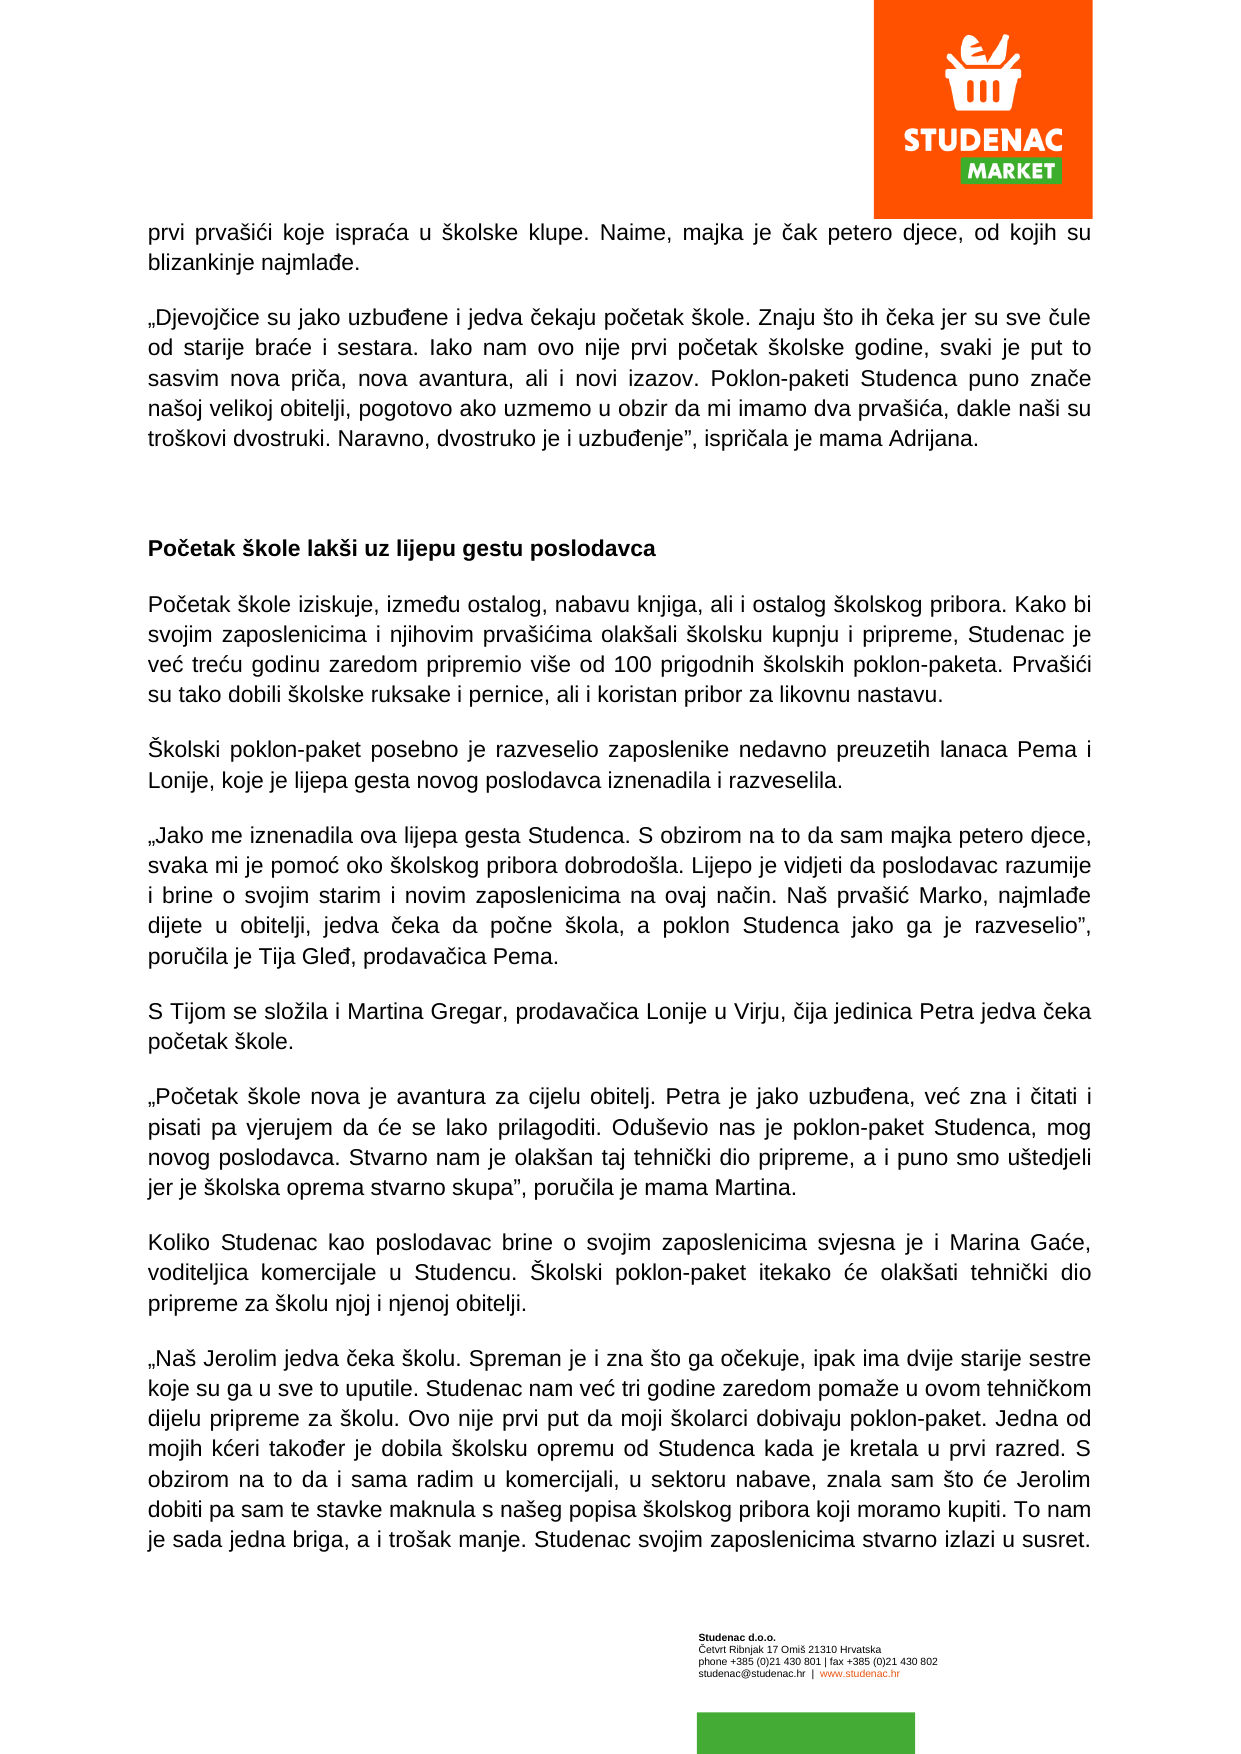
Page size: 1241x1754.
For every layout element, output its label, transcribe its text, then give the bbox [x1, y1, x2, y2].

text Početak škole iziskuje, između ostalog, nabavu knjiga, ali i ostalog školskog pribora. Kako bi svojim zaposlenicima i njihovim prvašićima olakšali školsku kupnju i pripreme, Studenac je već treću godinu zaredom pripremio više od 100 prigodnih školskih poklon-paketa. Prvašići su tako dobili školske ruksake i pernice, ali i koristan pribor za likovnu nastavu. [148, 591, 1093, 708]
text S Tijom se složila i Martina Gregar, prodavačica Lonije u Virju, čija jedinica Petra jedva čeka početak škole. [148, 998, 1093, 1054]
text Koliko Studenac kao poslodavac brine o svojim zaposlenicima svjesna je i Marina Gaće, voditeljica komercijale u Studencu. Školski poklon-paket itekako će olakšati tehnički dio pripreme za školu njoj i njenoj obitelji. [148, 1229, 1093, 1316]
text Početak škole lakši uz lijepu gestu poslodavca [148, 535, 1093, 562]
text Školski poklon-paket posebno je razveselio zaposlenike nedavno preuzetih lanaca Pema i Lonije, koje je lijepa gesta novog poslodavca iznenadila i razveselila. [148, 736, 1093, 793]
text „Početak škole nova je avantura za cijelu obitelj. Petra je jako uzbuđena, već zna i čitati i pisati pa vjerujem da će se lako prilagoditi. Oduševio nas je poklon-paket Studenca, mog novog poslodavca. Stvarno nam je olakšan taj tehnički dio pripreme, a i puno smo uštedjeli jer je školska oprema stvarno skupa”, poručila je mama Martina. [148, 1083, 1093, 1200]
text „Jako me iznenadila ova lijepa gesta Studenca. S obzirom na to da sam majka petero djece, svaka mi je pomoć oko školskog pribora dobrodošla. Lijepo je vidjeti da poslodavac razumije i brine o svojim starim i novim zaposlenicima na ovaj način. Naš prvašić Marko, najmlađe dijete u obitelji, jedva čeka da počne škola, a poklon Studenca jako ga je razveselio”, poručila je Tija Gleđ, prodavačica Pema. [148, 822, 1093, 969]
picture [873, 0, 1093, 219]
text „Djevojčice su jako uzbuđene i jedva čekaju početak škole. Znaju što ih čeka jer su sve čule od starije braće i sestara. Iako nam ovo nije prvi početak školske godine, svaki je put to sasvim nova priča, nova avantura, ali i novi izazov. Poklon-paketi Studenca puno znače našoj velikoj obitelji, pogotovo ako uzmemo u obzir da mi imamo dva prvašića, dakle naši su troškovi dvostruki. Naravno, dvostruko je i uzbuđenje”, ispričala je mama Adrijana. [148, 304, 1093, 451]
